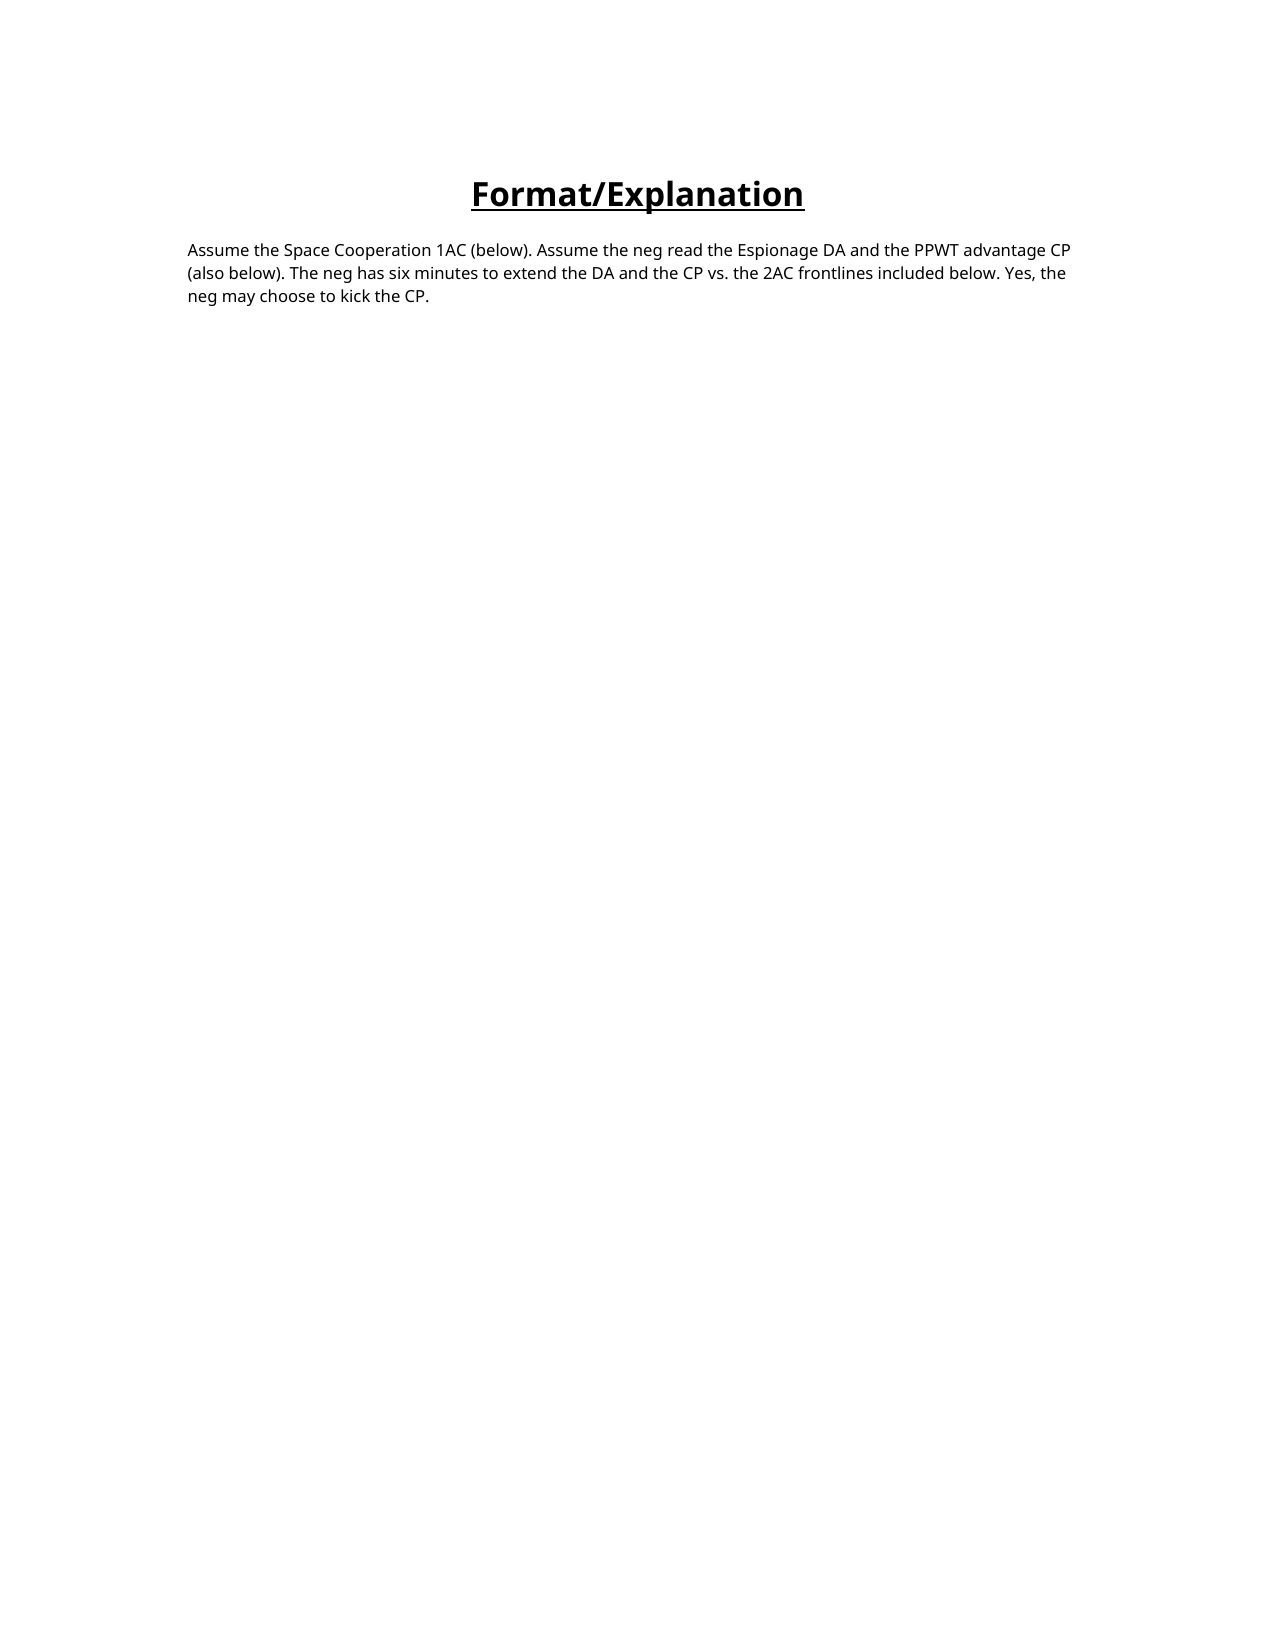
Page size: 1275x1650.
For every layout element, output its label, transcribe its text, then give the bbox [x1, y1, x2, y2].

subtitle Format/Explanation [187, 171, 1087, 216]
text Assume the Space Cooperation 1AC (below). Assume the neg read the Espionage DA and the PPWT advantage CP (also below). The neg has six minutes to extend the DA and the CP vs. the 2AC frontlines included below. Yes, the neg may choose to kick the CP. [187, 239, 1087, 307]
